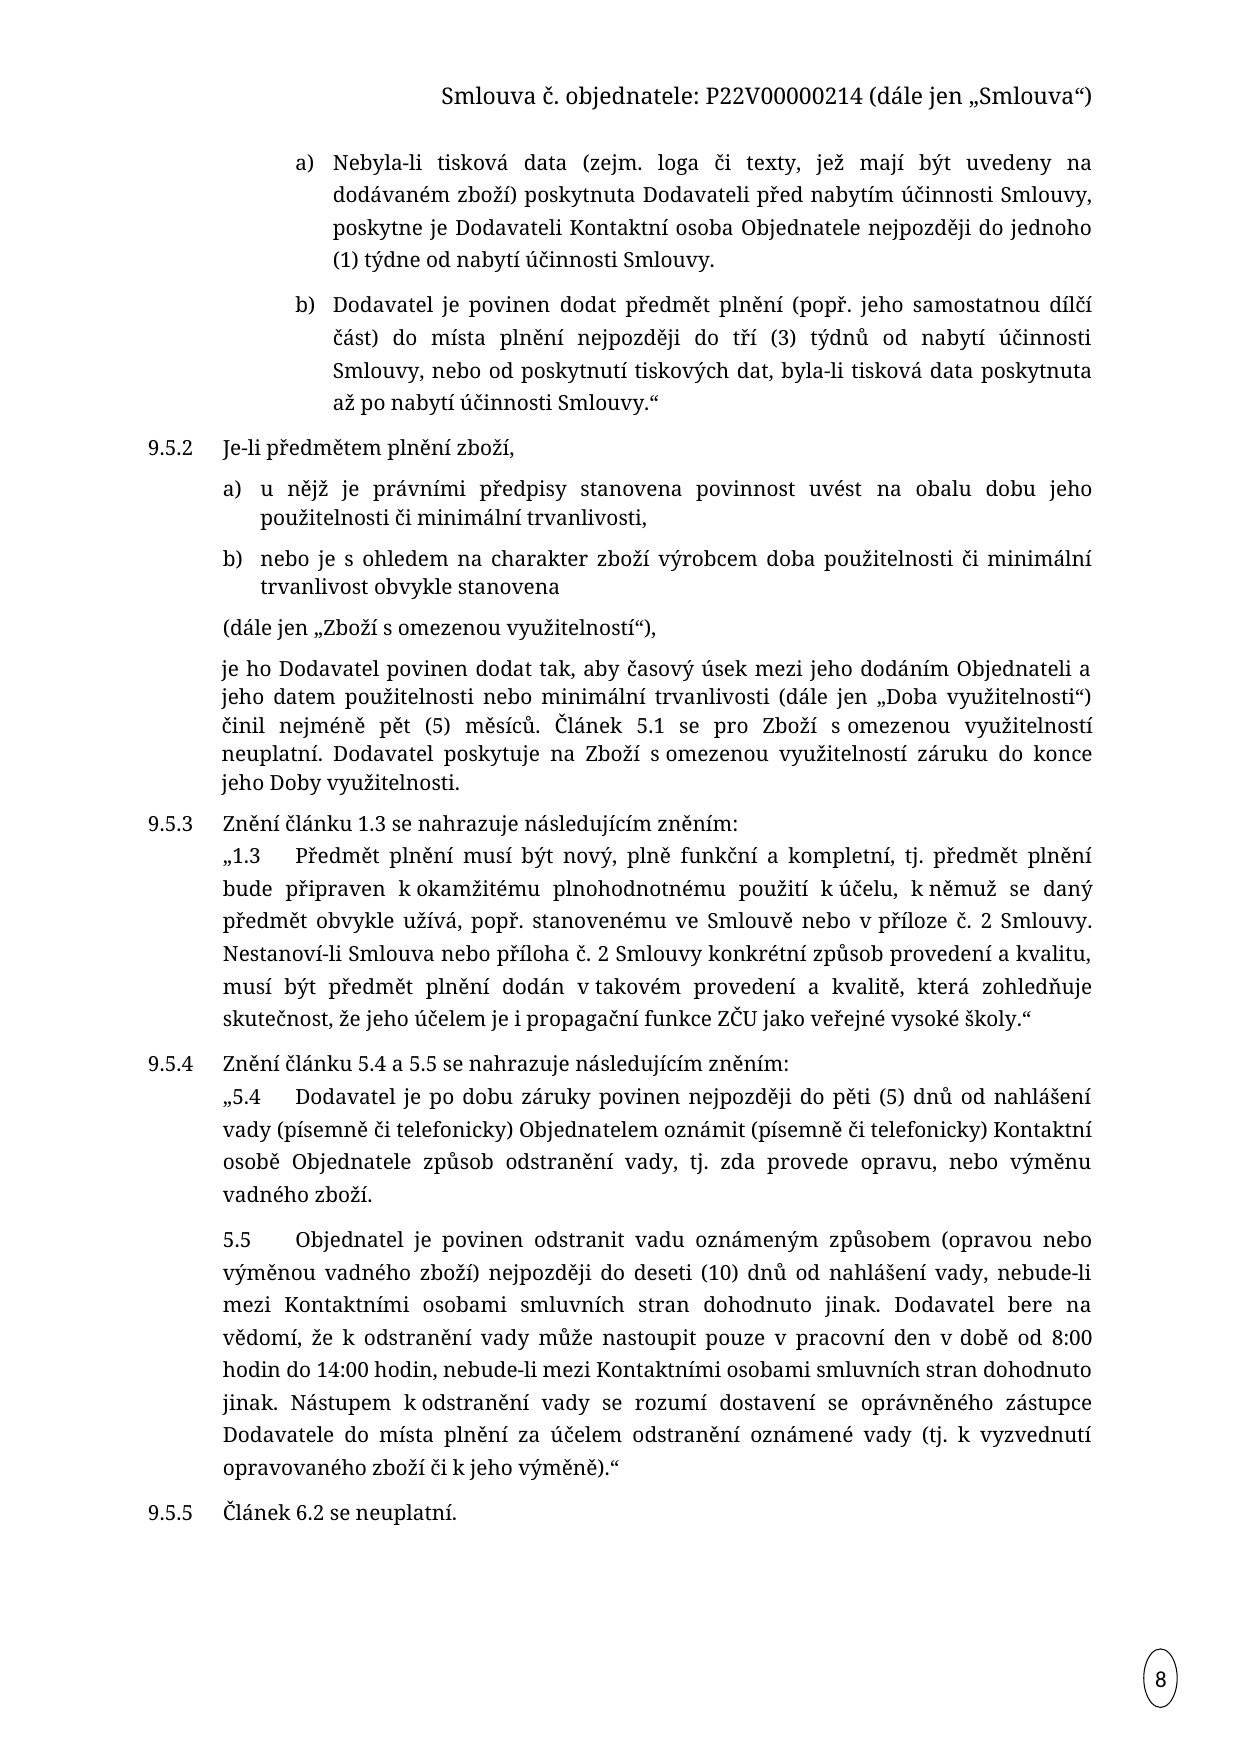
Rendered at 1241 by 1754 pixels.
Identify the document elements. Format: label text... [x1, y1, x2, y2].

list Znění článku 5.4 a 5.5 se nahrazuje následujícím zněním: [148, 1049, 1093, 1078]
list nebo je s ohledem na charakter zboží výrobcem doba použitelnosti či minimální trvanlivost obvykle stanovena [223, 544, 1093, 601]
list Znění článku 1.3 se nahrazuje následujícím zněním: [148, 809, 1093, 837]
list „1.3 Předmět plnění musí být nový, plně funkční a kompletní, tj. předmět plnění bude připraven k okamžitému plnohodnotnému použití k účelu, k němuž se daný předmět obvykle užívá, popř. stanovenému ve Smlouvě nebo v příloze č. 2 Smlouvy. Nestanoví-li Smlouva nebo příloha č. 2 Smlouvy konkrétní způsob provedení a kvalitu, musí být předmět plnění dodán v takovém provedení a kvalitě, která zohledňuje skutečnost, že jeho účelem je i propagační funkce ZČU jako veřejné vysoké školy.“ [223, 841, 1093, 1033]
list Nebyla-li tisková data (zejm. loga či texty, jež mají být uvedeny na dodávaném zboží) poskytnuta Dodavateli před nabytím účinnosti Smlouvy, poskytne je Dodavateli Kontaktní osoba Objednatele nejpozději do jednoho (1) týdne od nabytí účinnosti Smlouvy. [295, 148, 1093, 274]
text (dále jen „Zboží s omezenou využitelností“), [223, 613, 1093, 642]
list „5.4 Dodavatel je po dobu záruky povinen nejpozději do pěti (5) dnů od nahlášení vady (písemně či telefonicky) Objednatelem oznámit (písemně či telefonicky) Kontaktní osobě Objednatele způsob odstranění vady, tj. zda provede opravu, nebo výměnu vadného zboží. [223, 1082, 1093, 1208]
list Článek 6.2 se neuplatní. [148, 1498, 1093, 1527]
list Je-li předmětem plnění zboží, [148, 433, 1093, 462]
text je ho Dodavatel povinen dodat tak, aby časový úsek mezi jeho dodáním Objednateli a jeho datem použitelnosti nebo minimální trvanlivosti (dále jen „Doba využitelnosti“) činil nejméně pět (5) měsíců. Článek 5.1 se pro Zboží s omezenou využitelností neuplatní. Dodavatel poskytuje na Zboží s omezenou využitelností záruku do konce jeho Doby využitelnosti. [221, 654, 1093, 796]
list 5.5 Objednatel je povinen odstranit vadu oznámeným způsobem (opravou nebo výměnou vadného zboží) nejpozději do deseti (10) dnů od nahlášení vady, nebude-li mezi Kontaktními osobami smluvních stran dohodnuto jinak. Dodavatel bere na vědomí, že k odstranění vady může nastoupit pouze v pracovní den v době od 8:00 hodin do 14:00 hodin, nebude-li mezi Kontaktními osobami smluvních stran dohodnuto jinak. Nástupem k odstranění vady se rozumí dostavení se oprávněného zástupce Dodavatele do místa plnění za účelem odstranění oznámené vady (tj. k vyzvednutí opravovaného zboží či k jeho výměně).“ [223, 1225, 1093, 1482]
list u nějž je právními předpisy stanovena povinnost uvést na obalu dobu jeho použitelnosti či minimální trvanlivosti, [223, 474, 1093, 531]
list Dodavatel je povinen dodat předmět plnění (popř. jeho samostatnou dílčí část) do místa plnění nejpozději do tří (3) týdnů od nabytí účinnosti Smlouvy, nebo od poskytnutí tiskových dat, byla-li tisková data poskytnuta až po nabytí účinnosti Smlouvy.“ [295, 291, 1093, 417]
